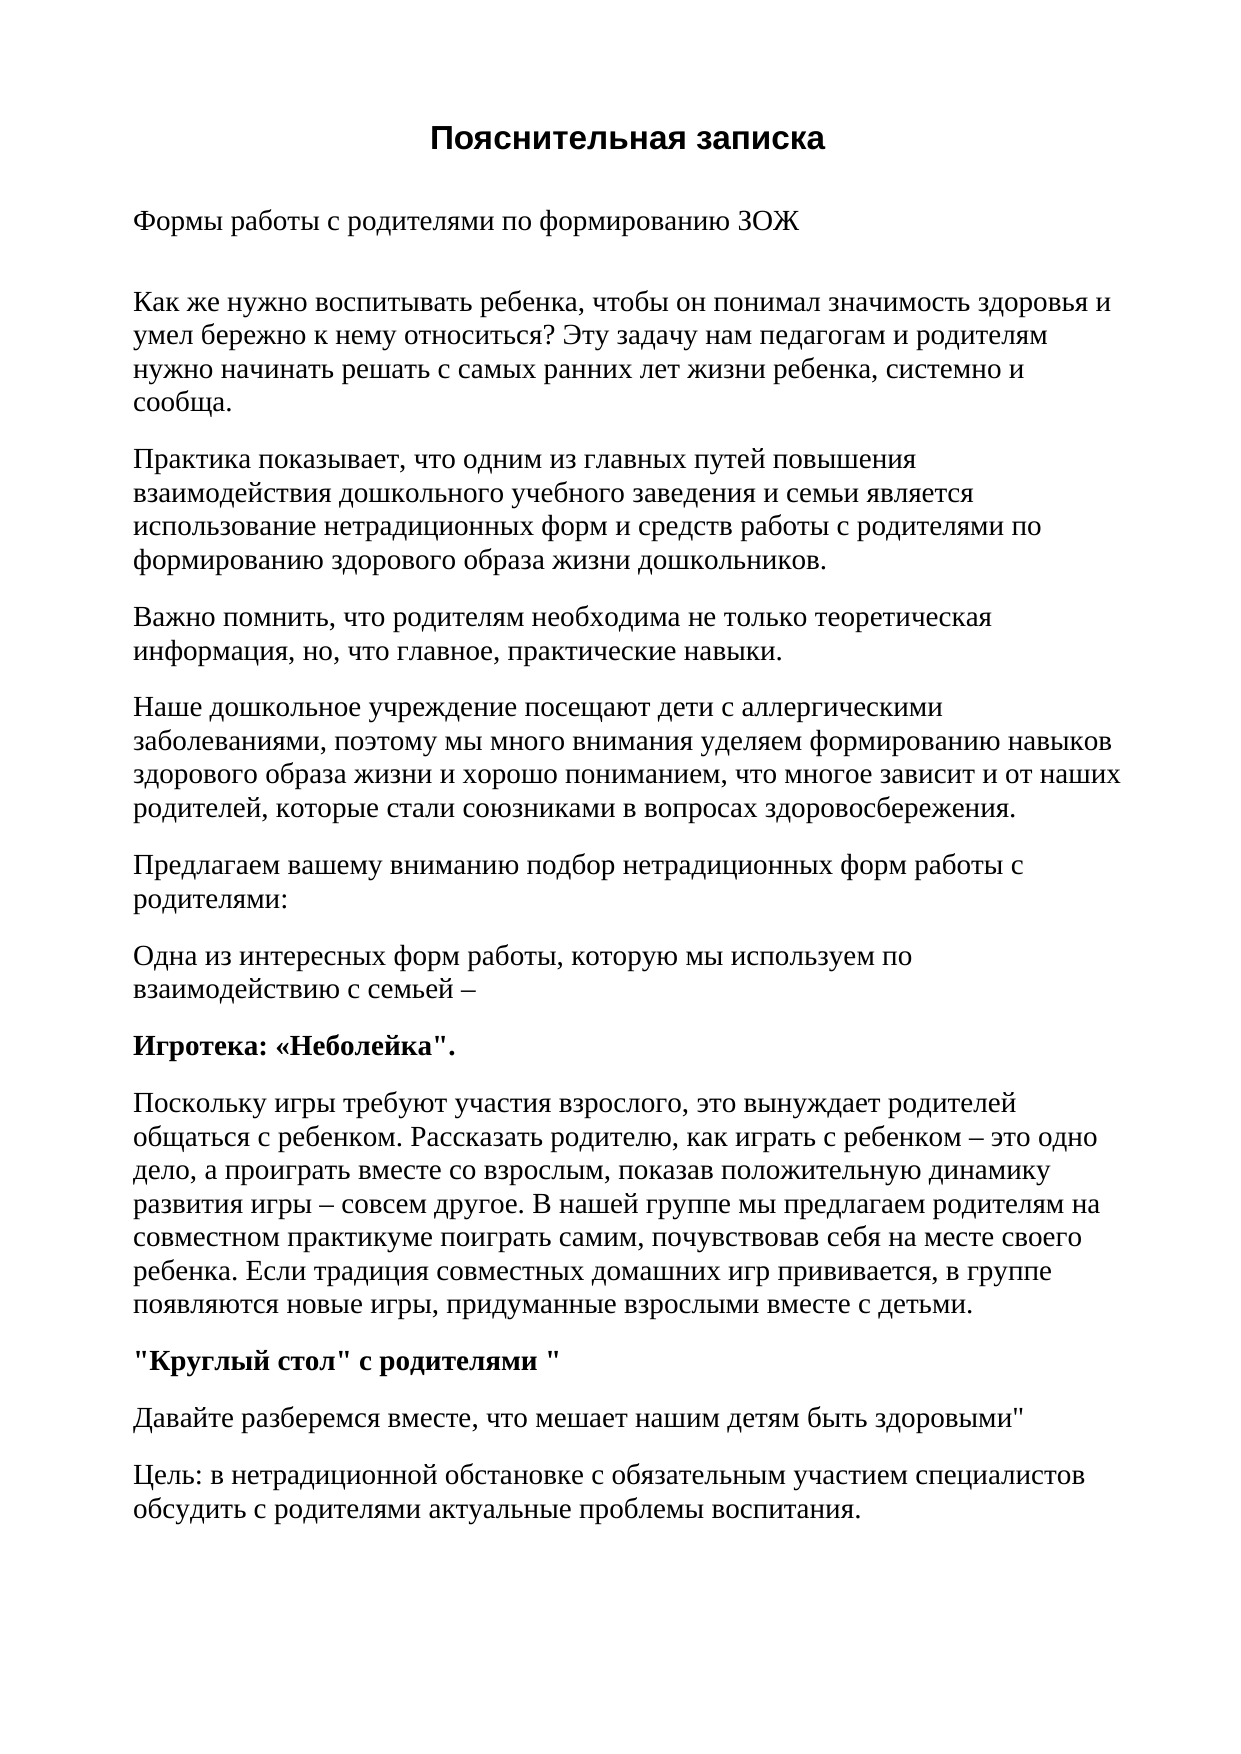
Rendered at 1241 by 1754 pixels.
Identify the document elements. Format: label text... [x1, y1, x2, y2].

text Предлагаем вашему вниманию подбор нетрадиционных форм работы с родителями: [133, 847, 1122, 914]
text Практика показывает, что одним из главных путей повышения взаимодействия дошкольного учебного заведения и семьи является использование нетрадиционных форм и средств работы с родителями по формированию здорового образа жизни дошкольников. [133, 441, 1122, 576]
text Пояснительная записка [133, 118, 1122, 157]
text Одна из интересных форм работы, которую мы используем по взаимодействию с семьей – [133, 938, 1122, 1005]
text Цель: в нетрадиционной обстановке с обязательным участием специалистов обсудить с родителями актуальные проблемы воспитания. [133, 1457, 1122, 1524]
text Наше дошкольное учреждение посещают дети с аллергическими заболеваниями, поэтому мы много внимания уделяем формированию навыков здорового образа жизни и хорошо пониманием, что многое зависит и от наших родителей, которые стали союзниками в вопросах здоровосбережения. [133, 689, 1122, 824]
text Формы работы с родителями по формированию ЗОЖ [133, 203, 1122, 237]
text Поскольку игры требуют участия взрослого, это вынуждает родителей общаться с ребенком. Рассказать родителю, как играть с ребенком – это одно дело, а проиграть вместе со взрослым, показав положительную динамику развития игры – совсем другое. В нашей группе мы предлагаем родителям на совместном практикуме поиграть самим, почувствовав себя на месте своего ребенка. Если традиция совместных домашних игр прививается, в группе появляются новые игры, придуманные взрослыми вместе с детьми. [133, 1085, 1122, 1320]
text Игротека: «Неболейка". [133, 1028, 1122, 1062]
text Важно помнить, что родителям необходима не только теоретическая информация, но, что главное, практические навыки. [133, 599, 1122, 666]
text "Круглый стол" с родителями " [133, 1343, 1122, 1377]
text Как же нужно воспитывать ребенка, чтобы он понимал значимость здоровья и умел бережно к нему относиться? Эту задачу нам педагогам и родителям нужно начинать решать с самых ранних лет жизни ребенка, системно и сообща. [133, 284, 1122, 418]
text Давайте разберемся вместе, что мешает нашим детям быть здоровыми" [133, 1400, 1122, 1434]
